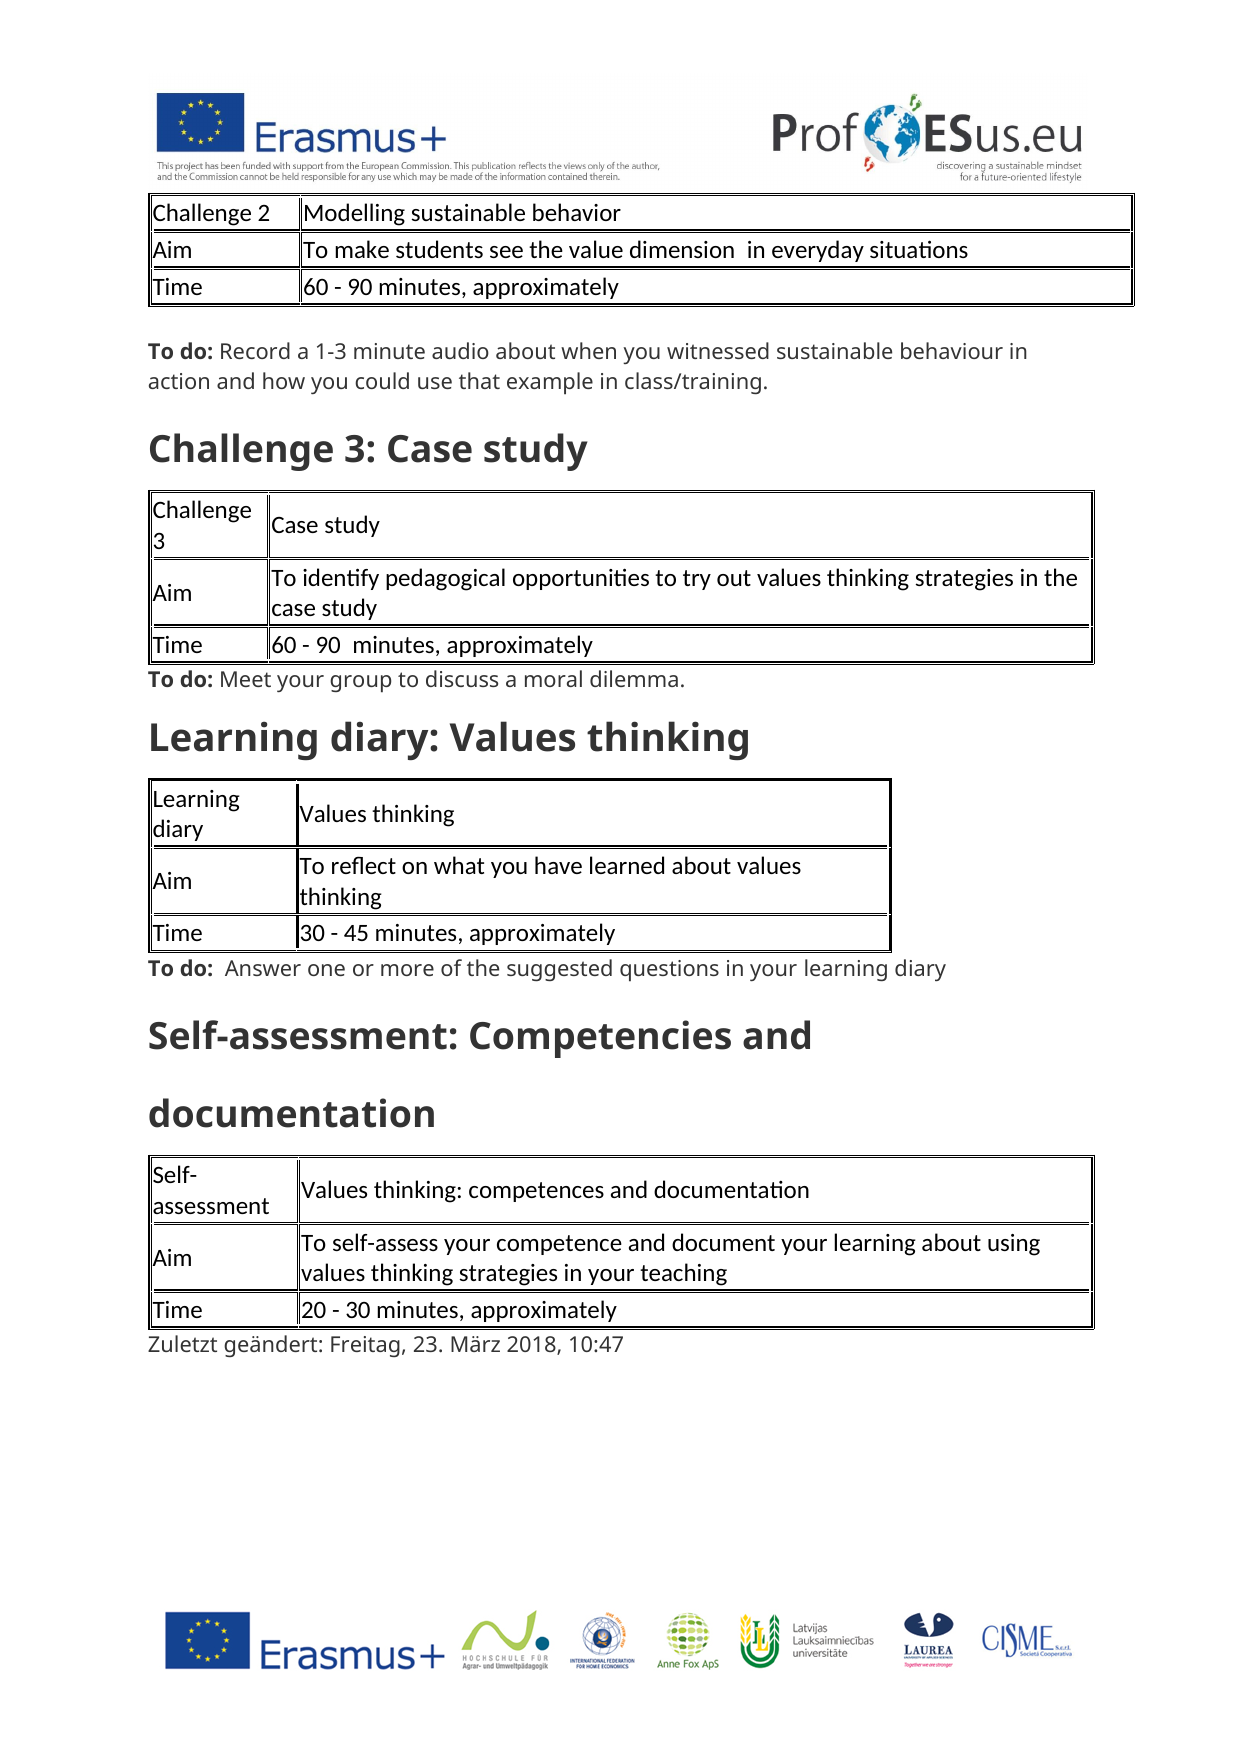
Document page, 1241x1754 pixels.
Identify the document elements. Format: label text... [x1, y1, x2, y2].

table_header Challenge 2 [152, 196, 301, 229]
picture [147, 1601, 1089, 1681]
text To do: Meet your group to discuss a moral dilemma. [148, 665, 1093, 694]
table_cell Aim [152, 229, 299, 266]
table_cell To identify pedagogical opportunities to try out values thinking strategies in the case study [269, 557, 1093, 624]
table_header Values thinking: competences and documentation [299, 1158, 1091, 1222]
table_header Modelling sustainable behavior [301, 196, 1131, 229]
table_cell To self-assess your competence and document your learning about using values thinking strategies in your teaching [299, 1222, 1093, 1289]
table_header Values thinking [297, 781, 889, 845]
subtitle Self-assessment: Competencies and [148, 998, 1093, 1061]
table_cell Aim [150, 557, 269, 624]
text Zuletzt geändert: Freitag, 23. März 2018, 10:47 [148, 1330, 1093, 1359]
table_cell To reflect on what you have learned about values thinking [299, 845, 890, 913]
table_cell Aim [150, 1222, 298, 1289]
table_cell Time [150, 913, 297, 949]
table_header Learning diary [152, 780, 297, 845]
text Learning diary: Values thinking [148, 710, 1093, 762]
table_header Self-assessment [152, 1158, 298, 1222]
text To do: Record a 1-3 minute audio about when you witnessed sustainable behaviour in action and how you could use that example in class/training. [148, 307, 1093, 396]
table_cell Aim [152, 845, 296, 913]
text To do: Answer one or more of the suggested questions in your learning diary [148, 953, 1093, 983]
table_header Case study [269, 493, 1091, 557]
table_cell Time [152, 1289, 298, 1326]
picture [147, 73, 1089, 193]
subtitle documentation [148, 1076, 1093, 1139]
table_cell 60 - 90 minutes, approximately [301, 266, 1132, 303]
table_cell To make students see the value dimension in everyday situations [302, 229, 1132, 266]
subtitle Challenge 3: Case study [148, 411, 1093, 474]
table_cell 20 - 30 minutes, approximately [299, 1289, 1092, 1326]
table_header Challenge 3 [152, 493, 269, 557]
table_cell 30 - 45 minutes, approximately [297, 913, 891, 949]
table_cell Time [152, 624, 269, 661]
table_cell 60 - 90 minutes, approximately [269, 624, 1092, 661]
table_cell Time [152, 266, 301, 303]
